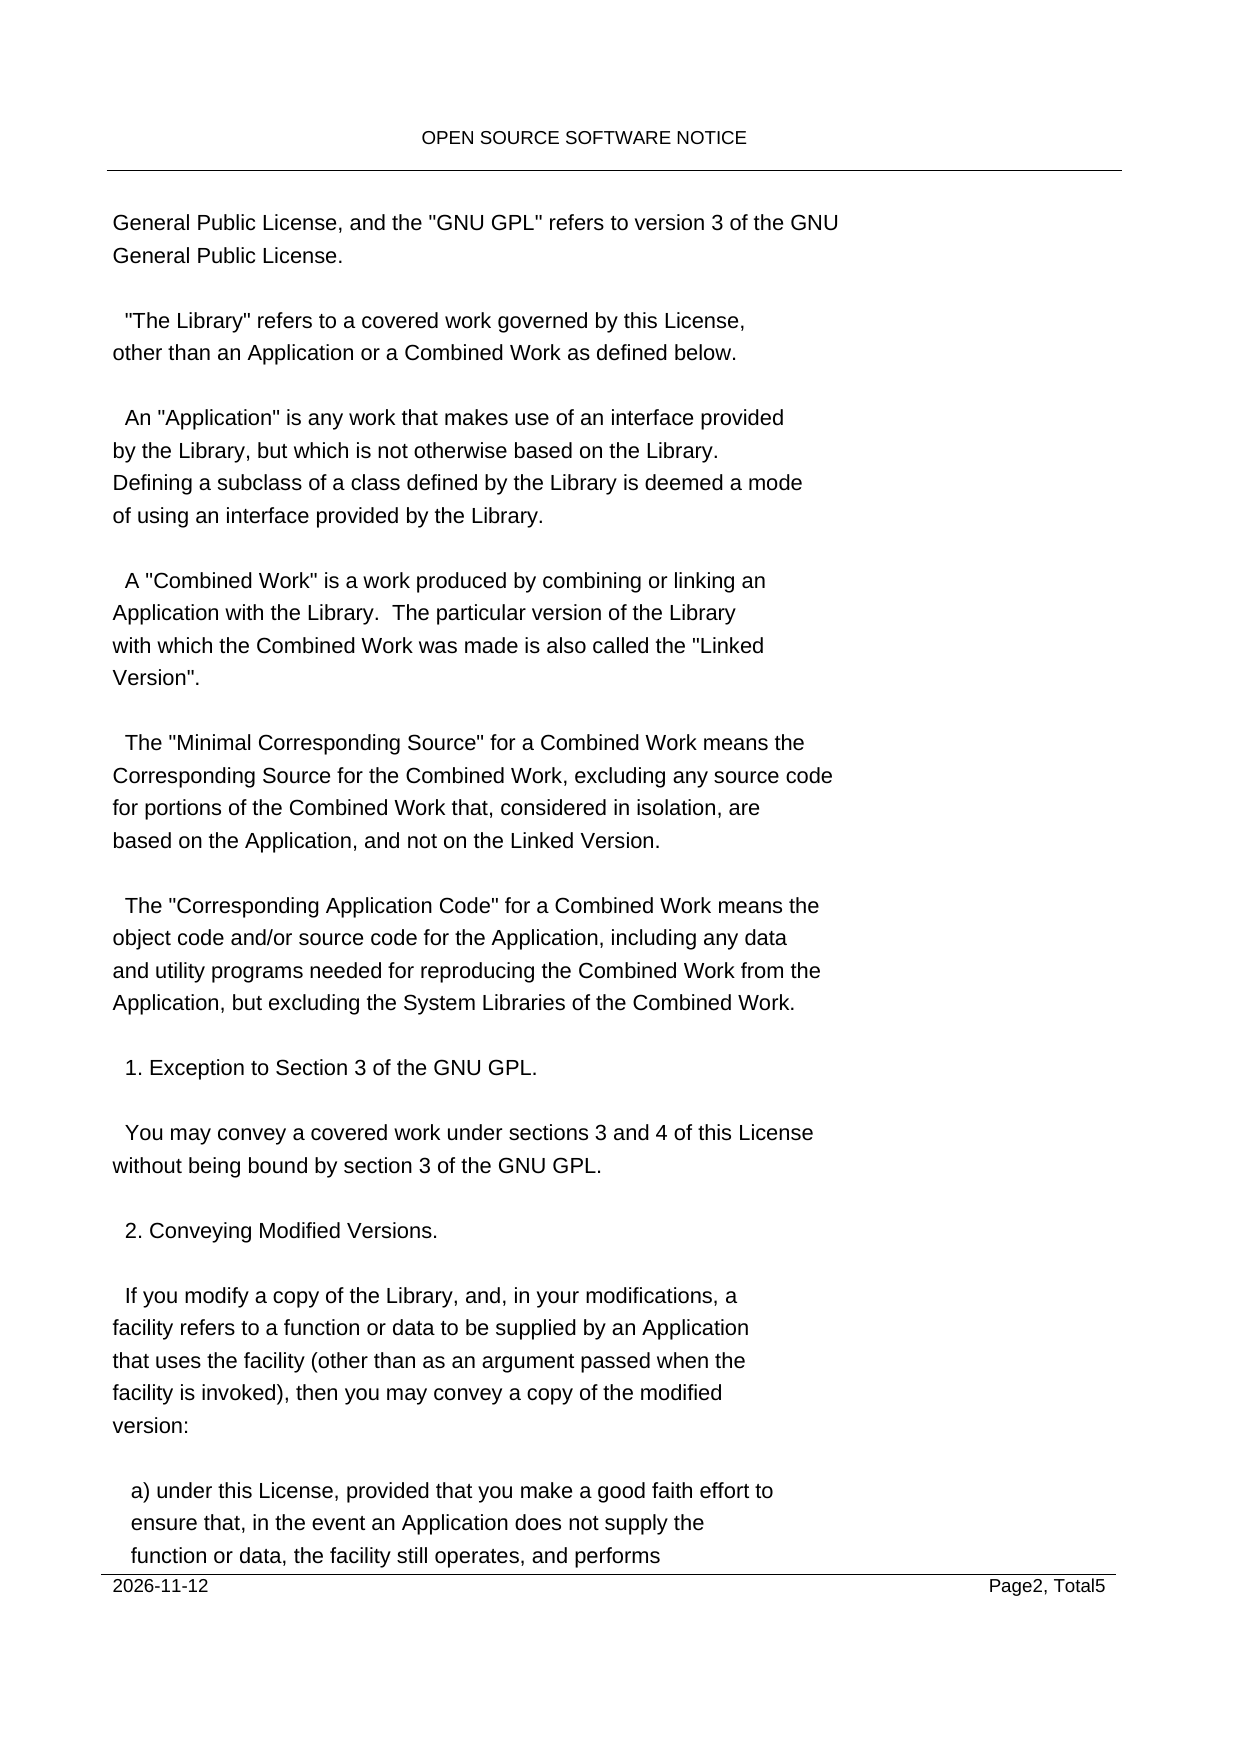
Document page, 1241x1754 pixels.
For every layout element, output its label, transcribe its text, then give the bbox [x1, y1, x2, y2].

text for portions of the Combined Work that, considered in isolation, are [112, 791, 1128, 824]
text "The Library" refers to a covered work governed by this License, [112, 304, 1128, 336]
text You may convey a covered work under sections 3 and 4 of this License [112, 1116, 1128, 1149]
text If you modify a copy of the Library, and, in your modifications, a [112, 1279, 1128, 1311]
text The "Corresponding Application Code" for a Combined Work means the [112, 889, 1128, 921]
text 1. Exception to Section 3 of the GNU GPL. [112, 1051, 1128, 1084]
text General Public License, and the "GNU GPL" refers to version 3 of the GNU [112, 206, 1128, 239]
text without being bound by section 3 of the GNU GPL. [112, 1149, 1128, 1181]
text facility refers to a function or data to be supplied by an Application [112, 1311, 1128, 1344]
text version: [112, 1409, 1128, 1441]
text General Public License. [112, 239, 1128, 271]
text A "Combined Work" is a work produced by combining or linking an [112, 564, 1128, 596]
text other than an Application or a Combined Work as defined below. [112, 336, 1128, 369]
text that uses the facility (other than as an argument passed when the [112, 1344, 1128, 1376]
text function or data, the facility still operates, and performs [112, 1539, 1128, 1571]
text facility is invoked), then you may convey a copy of the modified [112, 1376, 1128, 1409]
text Application, but excluding the System Libraries of the Combined Work. [112, 986, 1128, 1019]
text ensure that, in the event an Application does not supply the [112, 1506, 1128, 1539]
text by the Library, but which is not otherwise based on the Library. [112, 434, 1128, 466]
text a) under this License, provided that you make a good faith effort to [112, 1474, 1128, 1506]
text based on the Application, and not on the Linked Version. [112, 824, 1128, 856]
text of using an interface provided by the Library. [112, 499, 1128, 531]
text and utility programs needed for reproducing the Combined Work from the [112, 954, 1128, 986]
text 2. Conveying Modified Versions. [112, 1214, 1128, 1246]
text Corresponding Source for the Combined Work, excluding any source code [112, 759, 1128, 791]
text Application with the Library. The particular version of the Library [112, 596, 1128, 629]
text object code and/or source code for the Application, including any data [112, 921, 1128, 954]
text Defining a subclass of a class defined by the Library is deemed a mode [112, 466, 1128, 499]
text with which the Combined Work was made is also called the "Linked [112, 629, 1128, 661]
text An "Application" is any work that makes use of an interface provided [112, 401, 1128, 434]
text The "Minimal Corresponding Source" for a Combined Work means the [112, 726, 1128, 759]
text Version". [112, 661, 1128, 694]
